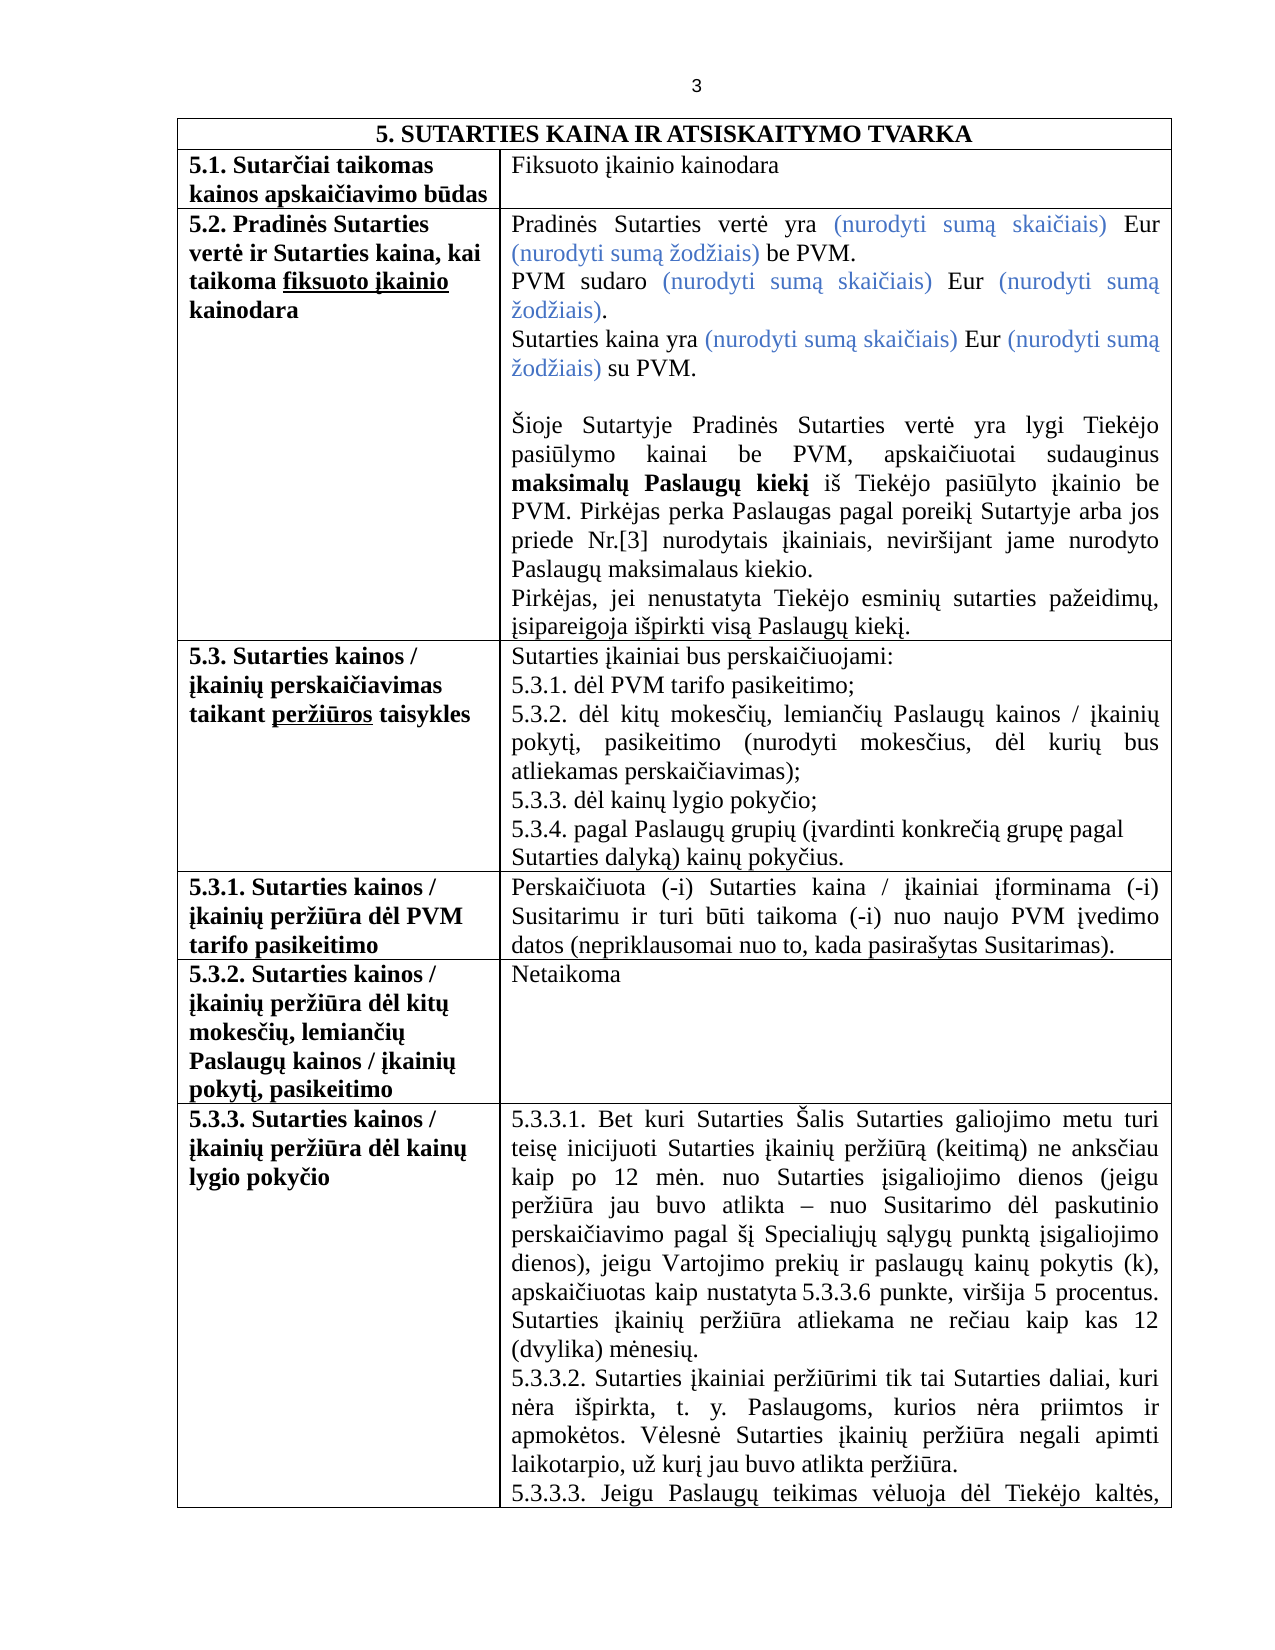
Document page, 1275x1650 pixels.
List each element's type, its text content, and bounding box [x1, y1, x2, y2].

table_cell Pradinės Sutarties vertė yra (nurodyti sumą skaičiais) Eur (nurodyti sumą žodžiais) be PVM. PVM sudaro (nurodyti sumą skaičiais) Eur (nurodyti sumą žodžiais). Sutarties kaina yra (nurodyti sumą skaičiais) Eur (nurodyti sumą žodžiais) su PVM. Šioje Sutartyje Pradinės Sutarties vertė yra lygi Tiekėjo pasiūlymo kainai be PVM, apskaičiuotai sudauginus maksimalų Paslaugų kiekį iš Tiekėjo pasiūlyto įkainio be PVM. Pirkėjas perka Paslaugas pagal poreikį Sutartyje arba jos priede Nr.[3] nurodytais įkainiais, neviršijant jame nurodyto Paslaugų maksimalaus kiekio. Pirkėjas, jei nenustatyta Tiekėjo esminių sutarties pažeidimų, įsipareigoja išpirkti visą Paslaugų kiekį. [501, 209, 1171, 640]
table_cell 5.2. Pradinės Sutarties vertė ir Sutarties kaina, kai taikoma fiksuoto įkainio kainodara [178, 209, 499, 640]
table_cell 5.3.2. Sutarties kainos / įkainių peržiūra dėl kitų mokesčių, lemiančių Paslaugų kainos / įkainių pokytį, pasikeitimo [178, 960, 499, 1103]
table_cell 5.3.1. Sutarties kainos / įkainių peržiūra dėl PVM tarifo pasikeitimo [178, 872, 499, 958]
table_cell 5.1. Sutarčiai taikomas kainos apskaičiavimo būdas [178, 150, 499, 208]
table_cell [178, 1104, 499, 1507]
table_cell Netaikoma [501, 960, 1171, 1103]
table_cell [501, 1104, 1171, 1507]
table_cell Perskaičiuota (-i) Sutarties kaina / įkainiai įforminama (-i) Susitarimu ir turi būti taikoma (-i) nuo naujo PVM įvedimo datos (nepriklausomai nuo to, kada pasirašytas Susitarimas). [501, 872, 1171, 958]
table_cell Fiksuoto įkainio kainodara [501, 150, 1171, 208]
table_cell 5. SUTARTIES KAINA IR ATSISKAITYMO TVARKA [178, 119, 1171, 149]
table_cell 5.3. Sutarties kainos / įkainių perskaičiavimas taikant peržiūros taisykles [178, 641, 499, 871]
table_cell Sutarties įkainiai bus perskaičiuojami: 5.3.1. dėl PVM tarifo pasikeitimo; 5.3.2. dėl kitų mokesčių, lemiančių Paslaugų kainos / įkainių pokytį, pasikeitimo (nurodyti mokesčius, dėl kurių bus atliekamas perskaičiavimas); 5.3.3. dėl kainų lygio pokyčio; 5.3.4. pagal Paslaugų grupių (įvardinti konkrečią grupę pagal Sutarties dalyką) kainų pokyčius. [501, 641, 1171, 871]
